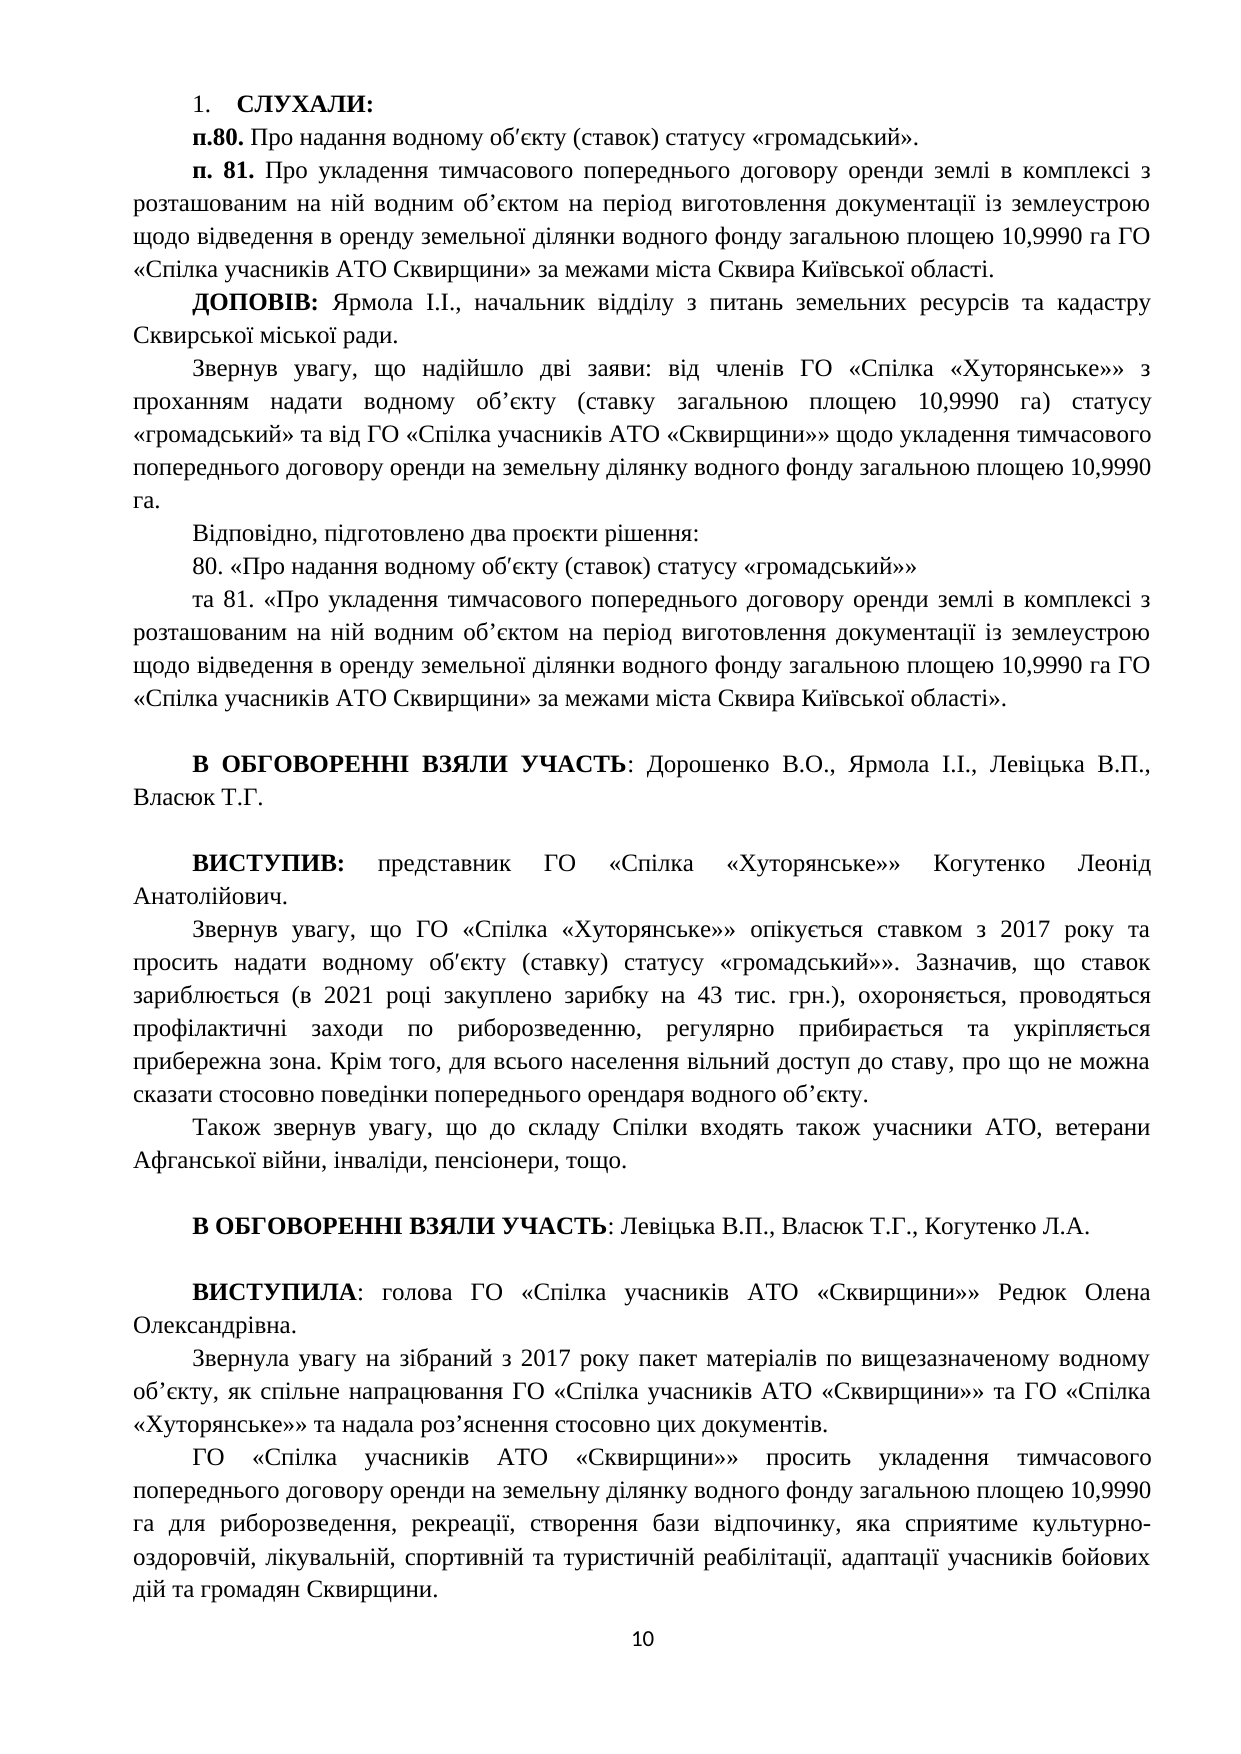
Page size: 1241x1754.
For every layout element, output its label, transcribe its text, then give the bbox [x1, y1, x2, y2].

text Звернув увагу, що ГО «Спілка «Хуторянське»» опікується ставком з 2017 року та просить надати водному об′єкту (ставку) статусу «громадський»». Зазначив, що ставок зариблюється (в 2021 році закуплено зарибку на 43 тис. грн.), охороняється, проводяться профілактичні заходи по риборозведенню, регулярно прибирається та укріпляється прибережна зона. Крім того, для всього населення вільний доступ до ставу, про що не можна сказати стосовно поведінки попереднього орендаря водного об’єкту. [133, 914, 1152, 1108]
list СЛУХАЛИ: [133, 89, 1152, 117]
text Звернув увагу, що надійшло дві заяви: від членів ГО «Спілка «Хуторянське»» з проханням надати водному об’єкту (ставку загальною площею 10,9990 га) статусу «громадський» та від ГО «Спілка учасників АТО «Сквирщини»» щодо укладення тимчасового попереднього договору оренди на земельну ділянку водного фонду загальною площею 10,9990 га. [133, 353, 1152, 514]
list та 81. «Про укладення тимчасового попереднього договору оренди землі в комплексі з розташованим на ній водним об’єктом на період виготовлення документації із землеустрою щодо відведення в оренду земельної ділянки водного фонду загальною площею 10,9990 га ГО «Спілка учасників АТО Сквирщини» за межами міста Сквира Київської області». [133, 584, 1152, 712]
text ВИСТУПИВ: представник ГО «Спілка «Хуторянське»» Когутенко Леонід Анатолійович. [133, 848, 1152, 910]
text Відповідно, підготовлено два проєкти рішення: [133, 518, 1152, 547]
text Також звернув увагу, що до складу Спілки входять також учасники АТО, ветерани Афганської війни, інваліди, пенсіонери, тощо. [133, 1112, 1152, 1174]
text ДОПОВІВ: Ярмола І.І., начальник відділу з питань земельних ресурсів та кадастру Сквирської міської ради. [133, 287, 1152, 348]
text п. 81. Про укладення тимчасового попереднього договору оренди землі в комплексі з розташованим на ній водним об’єктом на період виготовлення документації із землеустрою щодо відведення в оренду земельної ділянки водного фонду загальною площею 10,9990 га ГО «Спілка учасників АТО Сквирщини» за межами міста Сквира Київської області. [133, 155, 1152, 282]
text ВИСТУПИЛА: голова ГО «Спілка учасників АТО «Сквирщини»» Редюк Олена Олександрівна. [133, 1277, 1152, 1339]
text ГО «Спілка учасників АТО «Сквирщини»» просить укладення тимчасового попереднього договору оренди на земельну ділянку водного фонду загальною площею 10,9990 га для риборозведення, рекреації, створення бази відпочинку, яка сприятиме культурно-оздоровчій, лікувальній, спортивній та туристичній реабілітації, адаптації учасників бойових дій та громадян Сквирщини. [133, 1442, 1152, 1603]
list 80. «Про надання водному об′єкту (ставок) статусу «громадський»» [133, 551, 1152, 580]
text В ОБГОВОРЕННІ ВЗЯЛИ УЧАСТЬ: Дорошенко В.О., Ярмола І.І., Левіцька В.П., Власюк Т.Г. [133, 749, 1152, 811]
list п.80. Про надання водному об′єкту (ставок) статусу «громадський». [133, 122, 1176, 150]
text В ОБГОВОРЕННІ ВЗЯЛИ УЧАСТЬ: Левіцька В.П., Власюк Т.Г., Когутенко Л.А. [133, 1211, 1152, 1240]
text Звернула увагу на зібраний з 2017 року пакет матеріалів по вищезазначеному водному об’єкту, як спільне напрацювання ГО «Спілка учасників АТО «Сквирщини»» та ГО «Спілка «Хуторянське»» та надала роз’яснення стосовно цих документів. [133, 1343, 1152, 1438]
